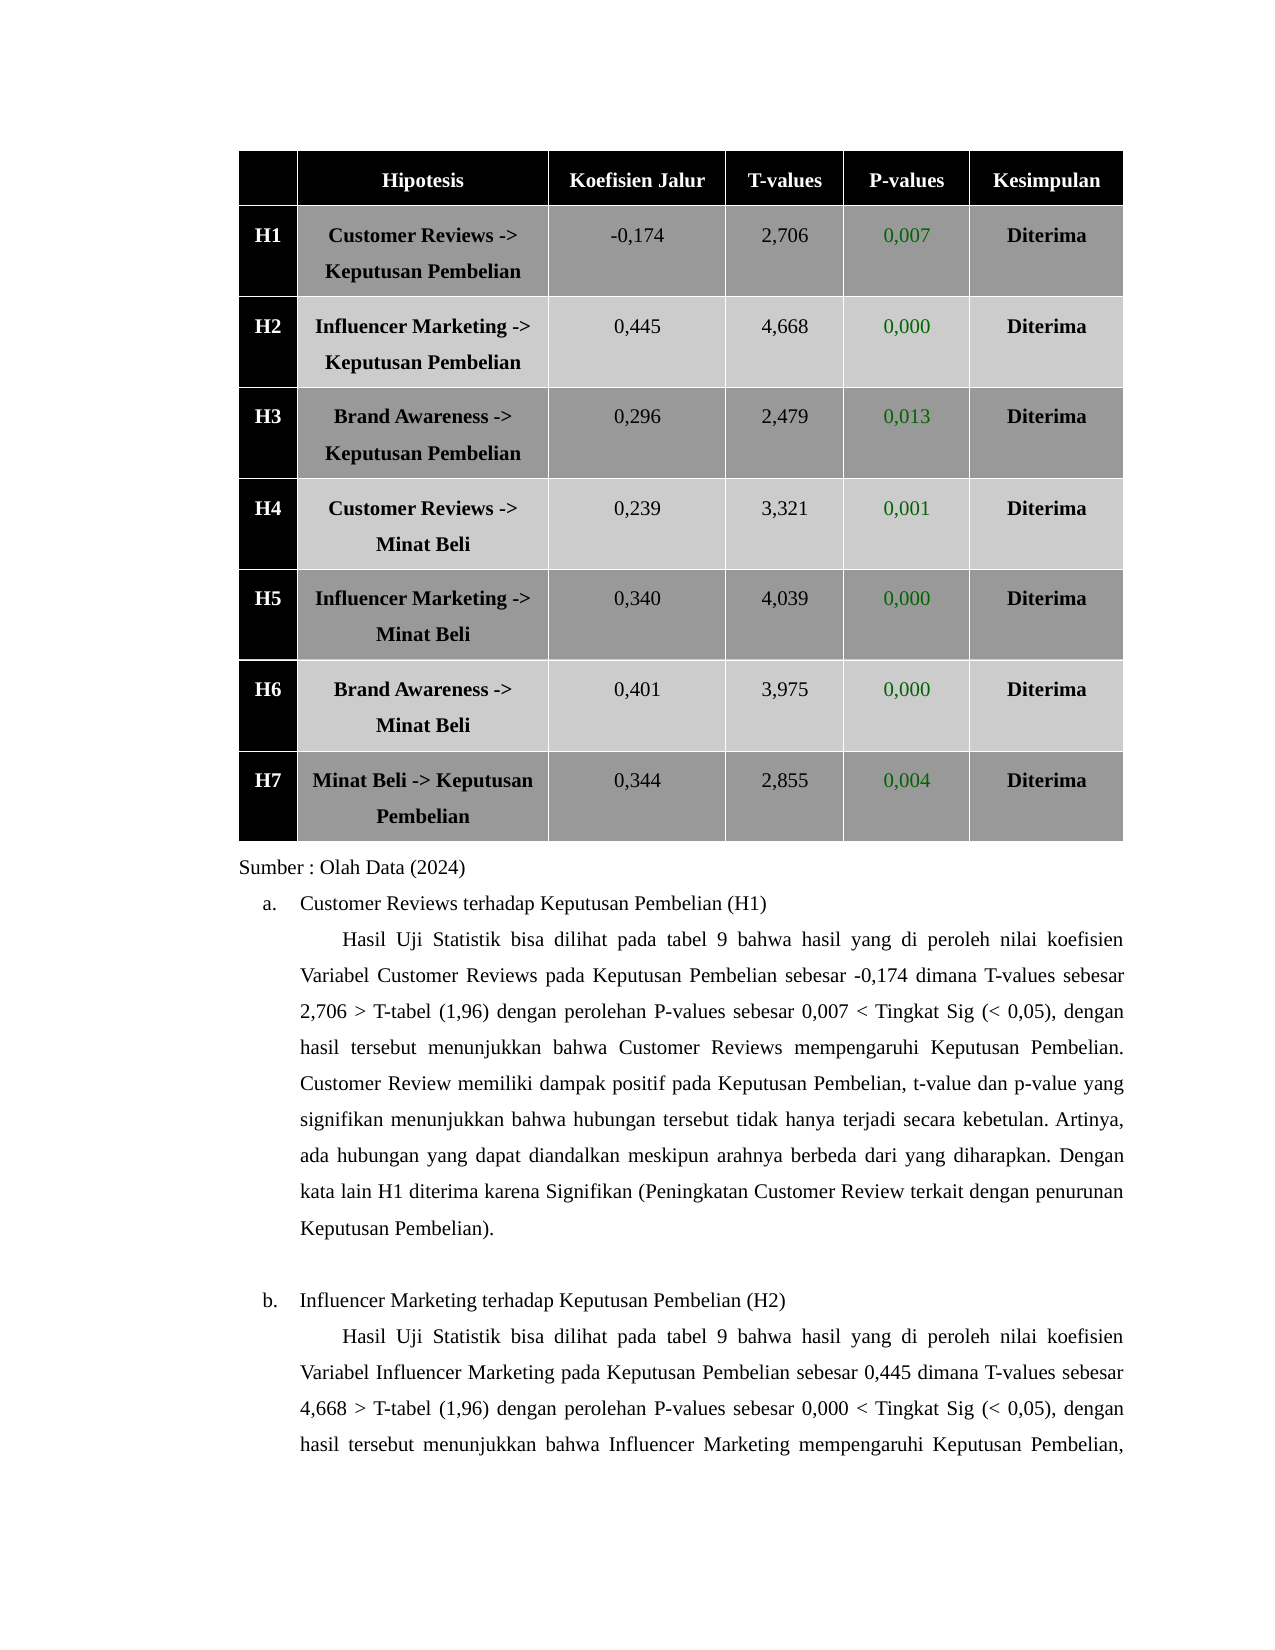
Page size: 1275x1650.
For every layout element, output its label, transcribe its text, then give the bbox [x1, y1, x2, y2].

table_cell Diterima [970, 752, 1123, 841]
table_cell 3,321 [726, 479, 843, 569]
table_cell H5 [239, 570, 297, 659]
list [300, 1323, 1125, 1456]
table_cell 0,007 [844, 206, 969, 296]
table_header T-values [726, 151, 843, 205]
table_cell Diterima [970, 388, 1123, 478]
table_cell -0,174 [549, 206, 725, 296]
table_cell 0,000 [844, 297, 969, 387]
table_cell Customer Reviews -> Keputusan Pembelian [298, 206, 548, 296]
table_cell Brand Awareness -> Minat Beli [298, 661, 548, 751]
table_cell 2,855 [726, 752, 843, 841]
table_cell H4 [239, 479, 297, 569]
table_cell 2,479 [726, 388, 843, 478]
table_cell Influencer Marketing -> Minat Beli [298, 570, 548, 659]
list Customer Reviews terhadap Keputusan Pembelian (H1) [262, 891, 1125, 915]
table_cell 4,039 [726, 570, 843, 659]
table_cell 2,706 [726, 206, 843, 296]
table_cell H2 [239, 297, 297, 387]
table_header [239, 151, 297, 205]
table_cell 0,401 [549, 661, 725, 751]
table_cell 0,004 [844, 752, 969, 841]
table_cell H3 [239, 388, 297, 478]
table_cell 4,668 [726, 297, 843, 387]
table_header Koefisien Jalur [549, 151, 725, 205]
table_cell 0,239 [549, 479, 725, 569]
table_header Hipotesis [298, 151, 548, 205]
table_cell H6 [239, 661, 297, 751]
table_cell Diterima [970, 661, 1123, 751]
table_cell H1 [239, 206, 297, 296]
table_cell 0,000 [844, 661, 969, 751]
table_cell Diterima [970, 570, 1123, 659]
list Hasil Uji Statistik bisa dilihat pada tabel 9 bahwa hasil yang di peroleh nilai koefisien Variabel Customer Reviews pada Keputusan Pembelian sebesar -0,174 dimana T-values sebesar 2,706 > T-tabel (1,96) dengan perolehan P-values sebesar 0,007 < Tingkat Sig (< 0,05), dengan hasil tersebut menunjukkan bahwa Customer Reviews mempengaruhi Keputusan Pembelian. Customer Review memiliki dampak positif pada Keputusan Pembelian, t-value dan p-value yang signifikan menunjukkan bahwa hubungan tersebut tidak hanya terjadi secara kebetulan. Artinya, ada hubungan yang dapat diandalkan meskipun arahnya berbeda dari yang diharapkan. Dengan kata lain H1 diterima karena Signifikan (Peningkatan Customer Review terkait dengan penurunan Keputusan Pembelian). [300, 927, 1125, 1239]
table_cell Diterima [970, 297, 1123, 387]
table_cell 3,975 [726, 661, 843, 751]
table_cell 0,013 [844, 388, 969, 478]
table_cell 0,296 [549, 388, 725, 478]
table_cell Minat Beli -> Keputusan Pembelian [298, 752, 548, 841]
table_cell Influencer Marketing -> Keputusan Pembelian [298, 297, 548, 387]
table_cell Diterima [970, 479, 1123, 569]
table_header P-values [844, 151, 969, 205]
table_cell H7 [239, 752, 297, 841]
table_cell 0,445 [549, 297, 725, 387]
table_cell 0,001 [844, 479, 969, 569]
table_header Kesimpulan [970, 151, 1123, 205]
list Sumber : Olah Data (2024) [239, 855, 1125, 879]
table_cell Diterima [970, 206, 1123, 296]
list Influencer Marketing terhadap Keputusan Pembelian (H2) [262, 1287, 1125, 1312]
table_cell 0,000 [844, 570, 969, 659]
table_cell Brand Awareness -> Keputusan Pembelian [298, 388, 548, 478]
table_cell Customer Reviews -> Minat Beli [298, 479, 548, 569]
table_cell 0,340 [549, 570, 725, 659]
table_cell 0,344 [549, 752, 725, 841]
